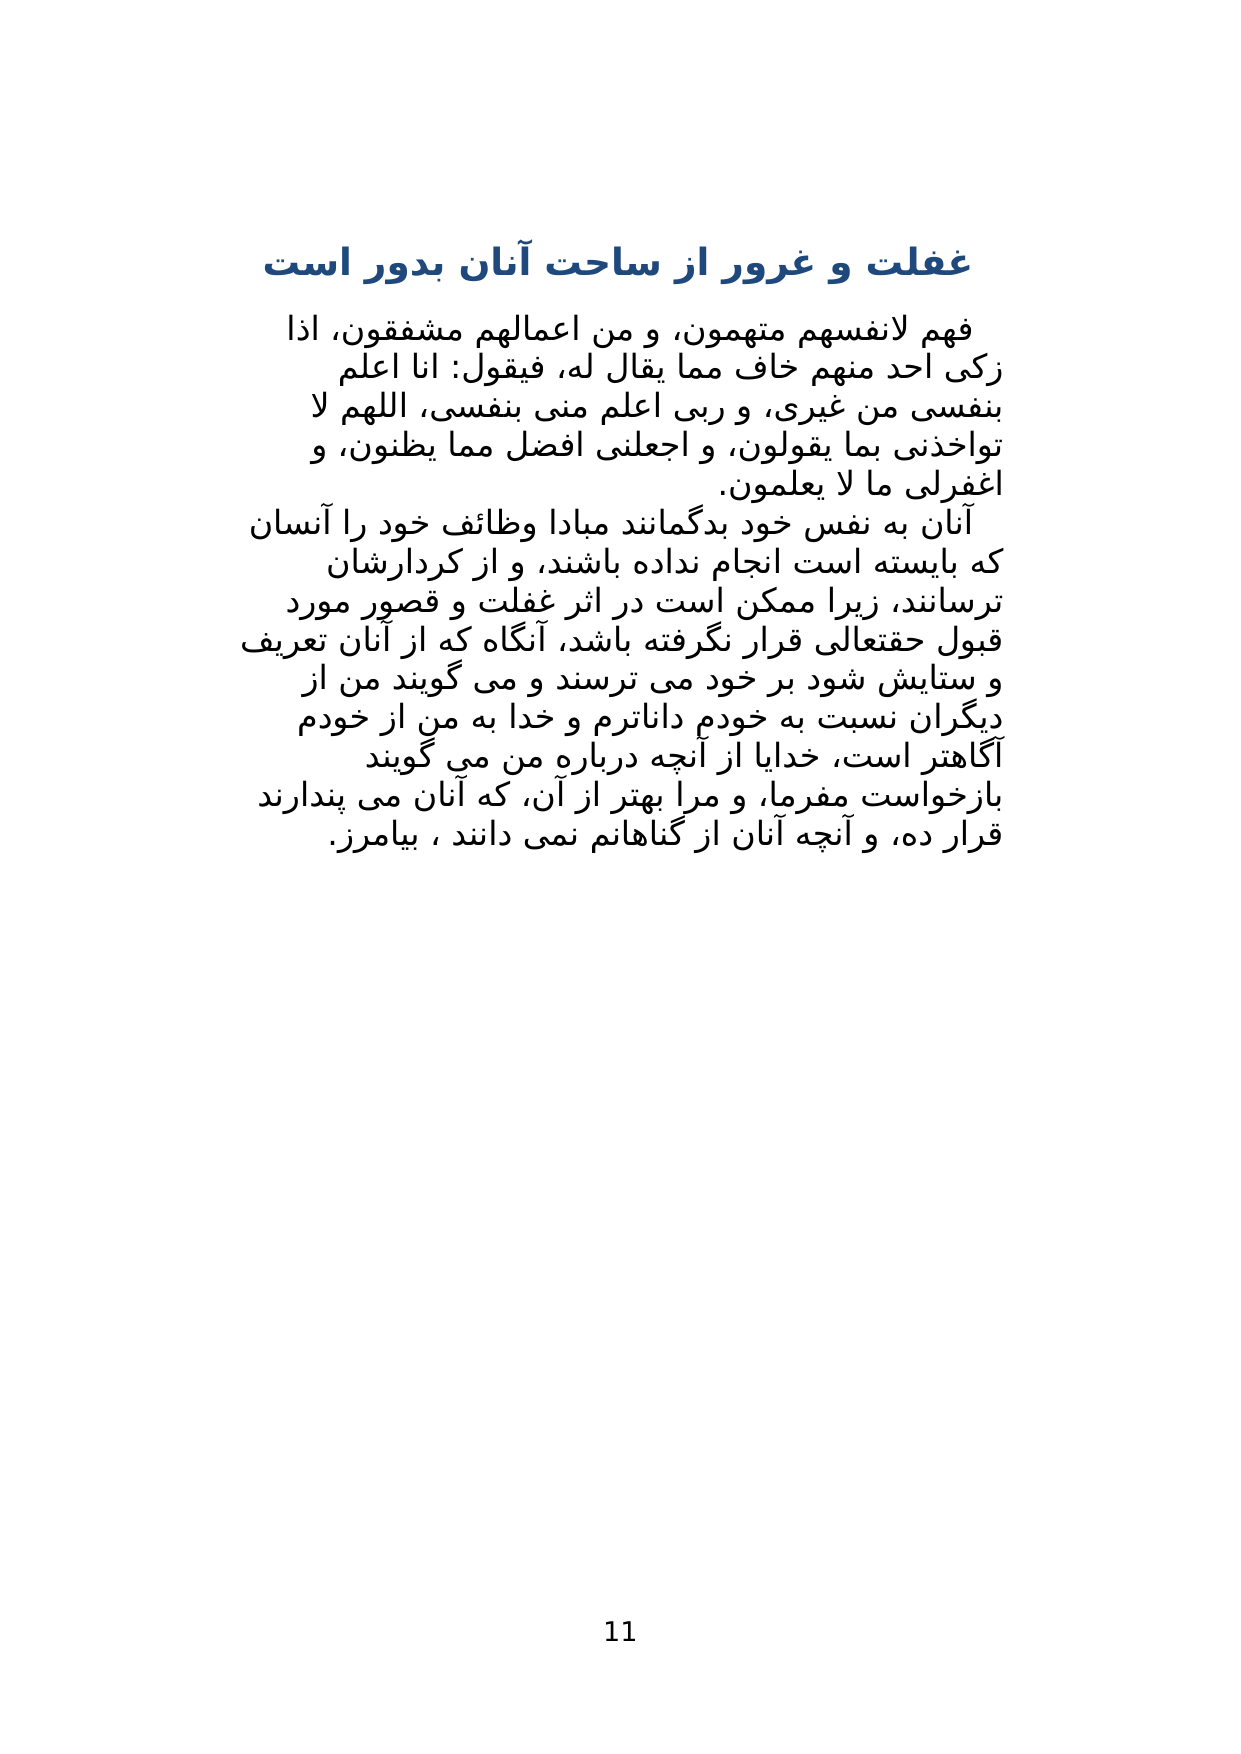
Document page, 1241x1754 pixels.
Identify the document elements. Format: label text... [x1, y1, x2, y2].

text فهم لانفسهم متهمون، و من اعمالهم مشفقون، اذا زكى احد منهم خاف مما يقال له، فيقول: انا اعلم بنفسى من غيرى، و ربى اعلم منى بنفسى، اللهم لا تواخذنى بما يقولون، و اجعلنى افضل مما يظنون، و اغفرلى ما لا يعلمون. [236, 309, 1004, 503]
subtitle غفلت و غرور از ساحت آنان بدور است [236, 241, 1004, 284]
text آنان به نفس خود بدگمانند مبادا وظائف خود را آنسان كه بايسته است انجام نداده باشند، و از كردارشان ترسانند، زيرا ممكن است در اثر غفلت و قصور مورد قبول حقتعالى قرار نگرفته باشد، آنگاه كه از آنان تعريف و ستايش شود بر خود مى ترسند و مى گويند من از ديگران نسبت به خودم داناترم و خدا به من از خودم آگاهتر است، خدايا از آنچه درباره من مى گويند بازخواست مفرما، و مرا بهتر از آن، كه آنان مى پندارند قرار ده، و آنچه آنان از گناهانم نمى دانند ، بيامرز. [236, 503, 1004, 853]
